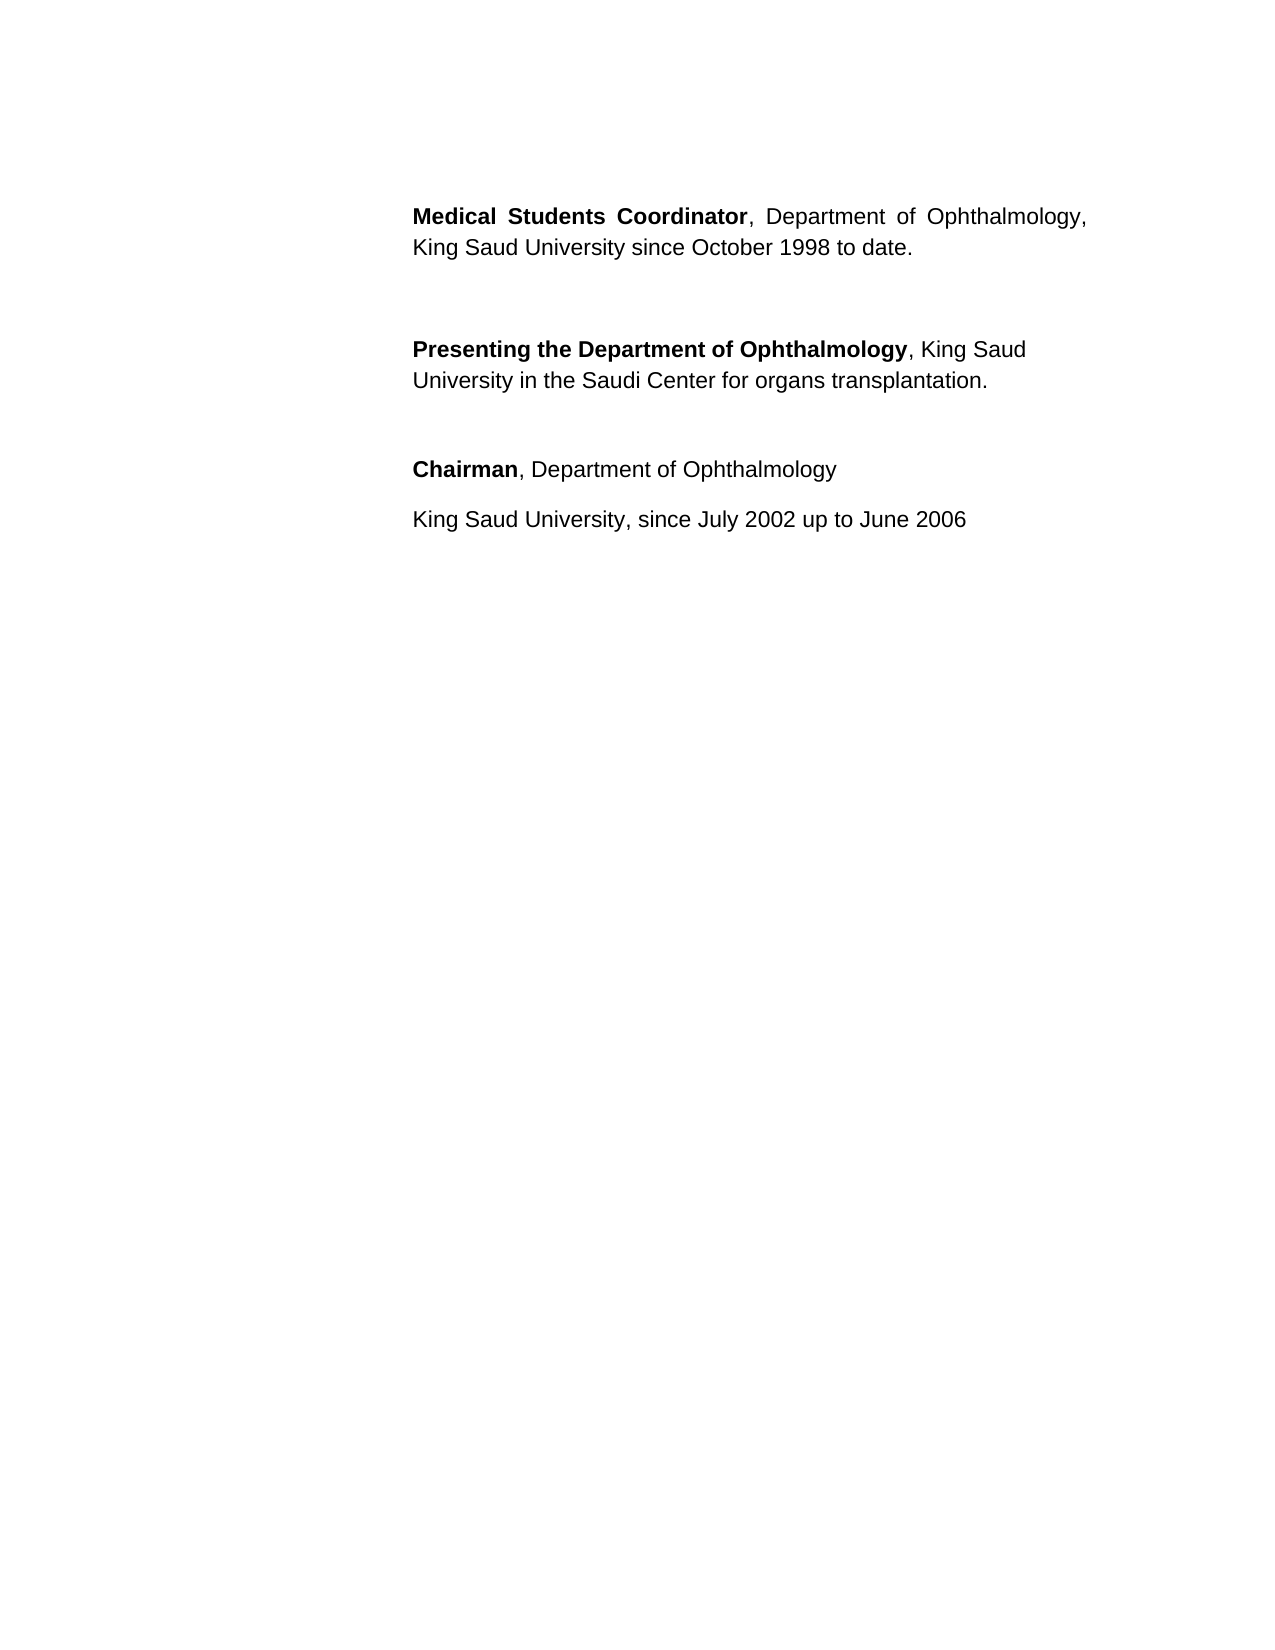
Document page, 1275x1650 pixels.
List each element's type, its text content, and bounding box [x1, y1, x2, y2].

text King Saud University, since July 2002 up to June 2006 [337, 503, 1087, 532]
text Presenting the Department of Ophthalmology, King Saud University in the Saudi Center for organs transplantation. [412, 332, 1087, 393]
text Medical Students Coordinator, Department of Ophthalmology, King Saud University since October 1998 to date. [412, 199, 1087, 260]
text Chairman, Department of Ophthalmology [337, 454, 1087, 483]
